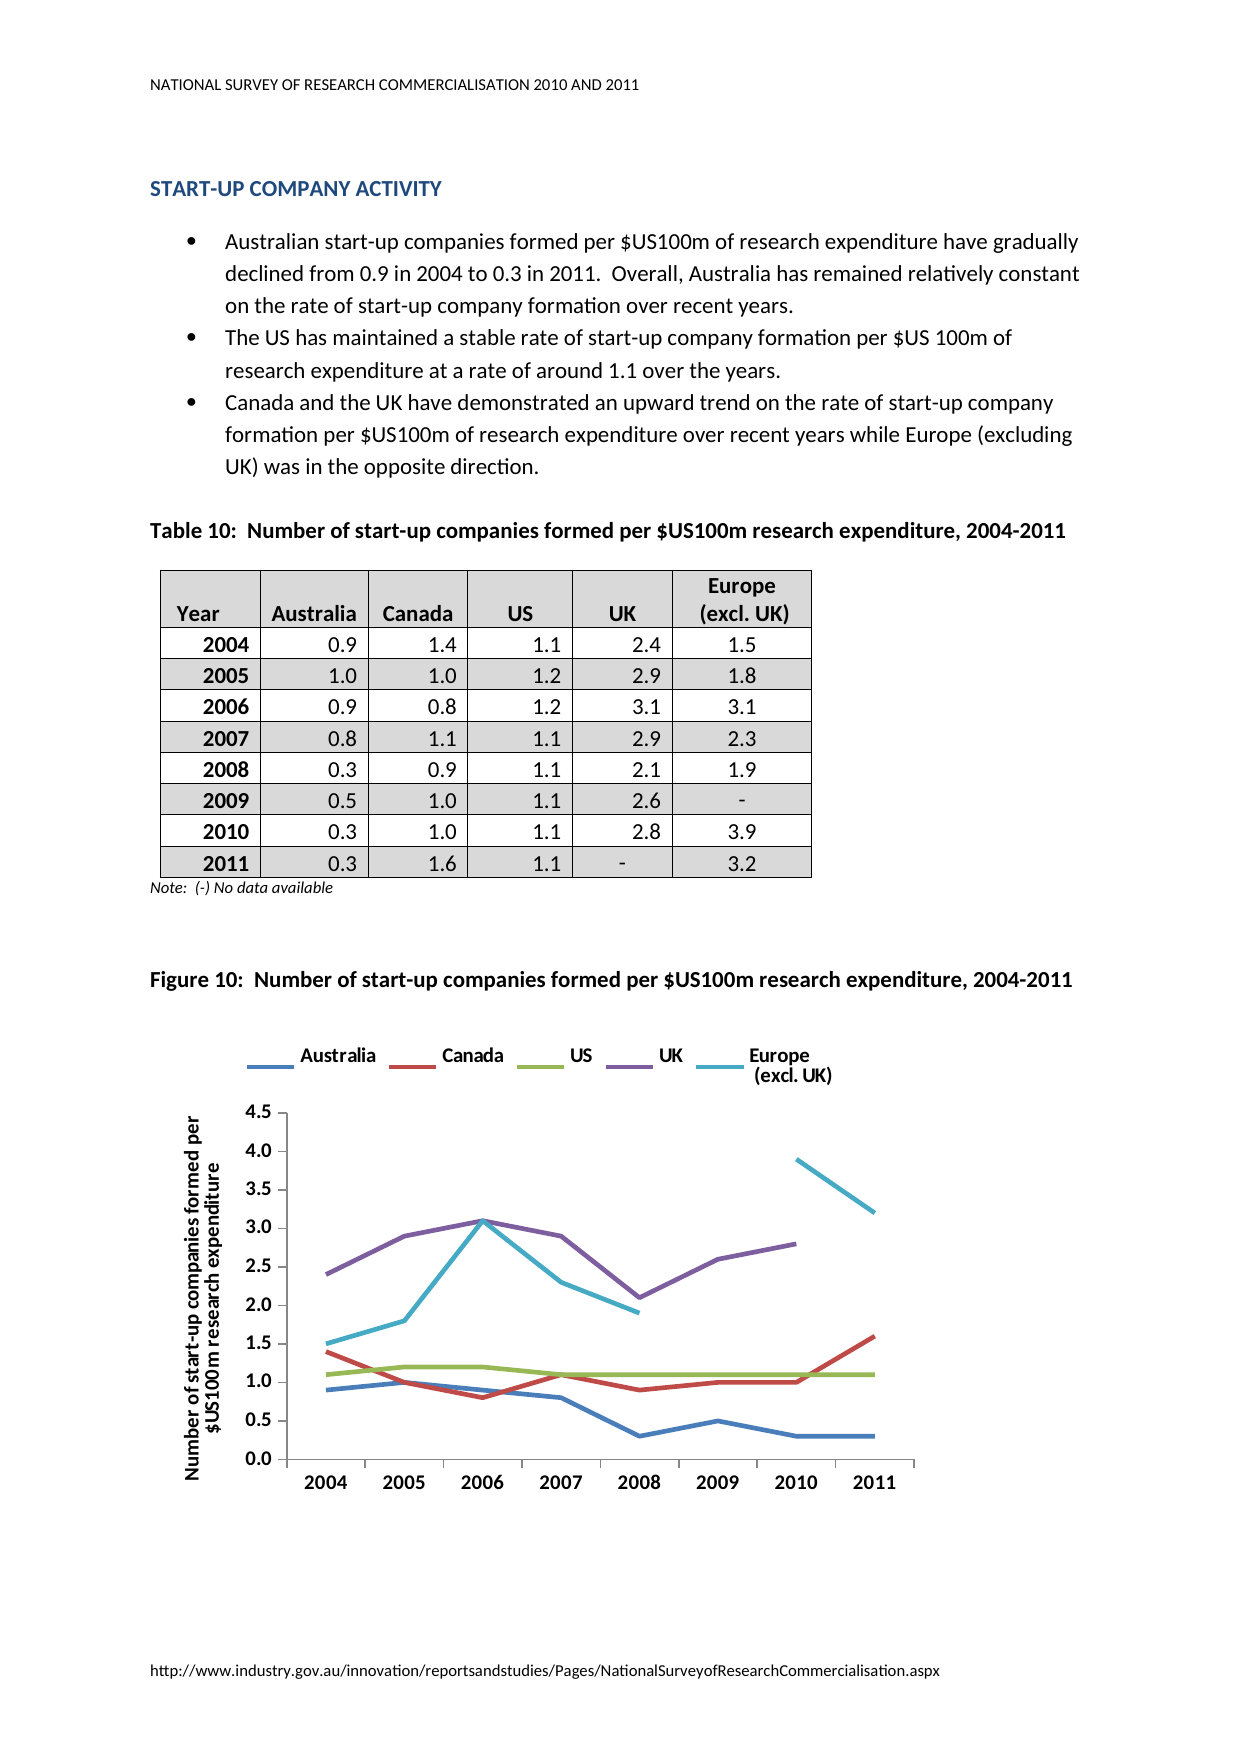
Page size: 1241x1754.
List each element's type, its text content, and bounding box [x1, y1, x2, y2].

table_cell 1.1 [468, 847, 572, 877]
table_cell 2.6 [573, 784, 672, 814]
list Table 10: Number of start-up companies formed per $US100m research expenditure, 2004-2011 [150, 517, 1090, 545]
table_cell 1.1 [468, 753, 572, 783]
table_cell - [573, 847, 672, 877]
table_cell 0.3 [261, 753, 368, 783]
table_cell 3.1 [673, 690, 811, 721]
table_cell 0.3 [261, 847, 368, 877]
table_cell 1.8 [673, 659, 811, 689]
table_cell 3.1 [573, 690, 672, 721]
list Australian start-up companies formed per $US100m of research expenditure have gradually declined from 0.9 in 2004 to 0.3 in 2011. Overall, Australia has remained relatively constant on the rate of start-up company formation over recent years. [187, 227, 1090, 319]
table_cell 2005 [161, 659, 260, 689]
table_cell 2.8 [573, 815, 672, 846]
table_cell 1.5 [673, 628, 811, 658]
table_cell 2.1 [573, 753, 672, 783]
table_cell 2.3 [673, 722, 811, 752]
table_cell 1.1 [468, 722, 572, 752]
table_cell 0.9 [261, 690, 368, 721]
list Canada and the UK have demonstrated an upward trend on the rate of start-up company formation per $US100m of research expenditure over recent years while Europe (excluding UK) was in the opposite direction. [187, 388, 1090, 480]
table_header UK [573, 571, 672, 627]
text START-UP COMPANY ACTIVITY [150, 174, 1090, 202]
table_cell 2004 [161, 628, 260, 658]
table_cell 1.1 [369, 722, 467, 752]
table_cell 3.9 [673, 815, 811, 846]
table_cell 3.2 [673, 847, 811, 877]
table_header US [468, 571, 572, 627]
table_header Europe (excl. UK) [673, 571, 811, 627]
table_header Canada [369, 571, 467, 627]
table_header Year [161, 571, 260, 627]
table_cell 2010 [161, 815, 260, 846]
table_cell 2.9 [573, 659, 672, 689]
table_cell 0.9 [369, 753, 467, 783]
table_cell 0.8 [369, 690, 467, 721]
table_header Australia [261, 571, 368, 627]
table_cell 1.2 [468, 659, 572, 689]
table_cell 1.0 [369, 815, 467, 846]
list Figure 10: Number of start-up companies formed per $US100m research expenditure, 2004-2011 [150, 966, 1090, 993]
table_cell 2007 [161, 722, 260, 752]
table_cell 2008 [161, 753, 260, 783]
table_cell 2006 [161, 690, 260, 721]
table_cell 1.2 [468, 690, 572, 721]
table_cell 1.6 [369, 847, 467, 877]
table_cell 1.0 [261, 659, 368, 689]
list The US has maintained a stable rate of start-up company formation per $US 100m of research expenditure at a rate of around 1.1 over the years. [187, 323, 1090, 384]
table_cell 0.3 [261, 815, 368, 846]
table_cell 1.1 [468, 815, 572, 846]
table_cell 0.9 [261, 628, 368, 658]
table_cell 1.0 [369, 784, 467, 814]
table_cell 2009 [161, 784, 260, 814]
table_cell 2.4 [573, 628, 672, 658]
table_cell 1.1 [468, 784, 572, 814]
table_cell 1.4 [369, 628, 467, 658]
table_cell 2.9 [573, 722, 672, 752]
table_cell 0.5 [261, 784, 368, 814]
table_cell 0.8 [261, 722, 368, 752]
table_cell 1.1 [468, 628, 572, 658]
table_cell - [673, 784, 811, 814]
table_cell 2011 [161, 847, 260, 877]
table_cell 1.9 [673, 753, 811, 783]
list Note: (-) No data available [150, 878, 1090, 898]
table_cell 1.0 [369, 659, 467, 689]
